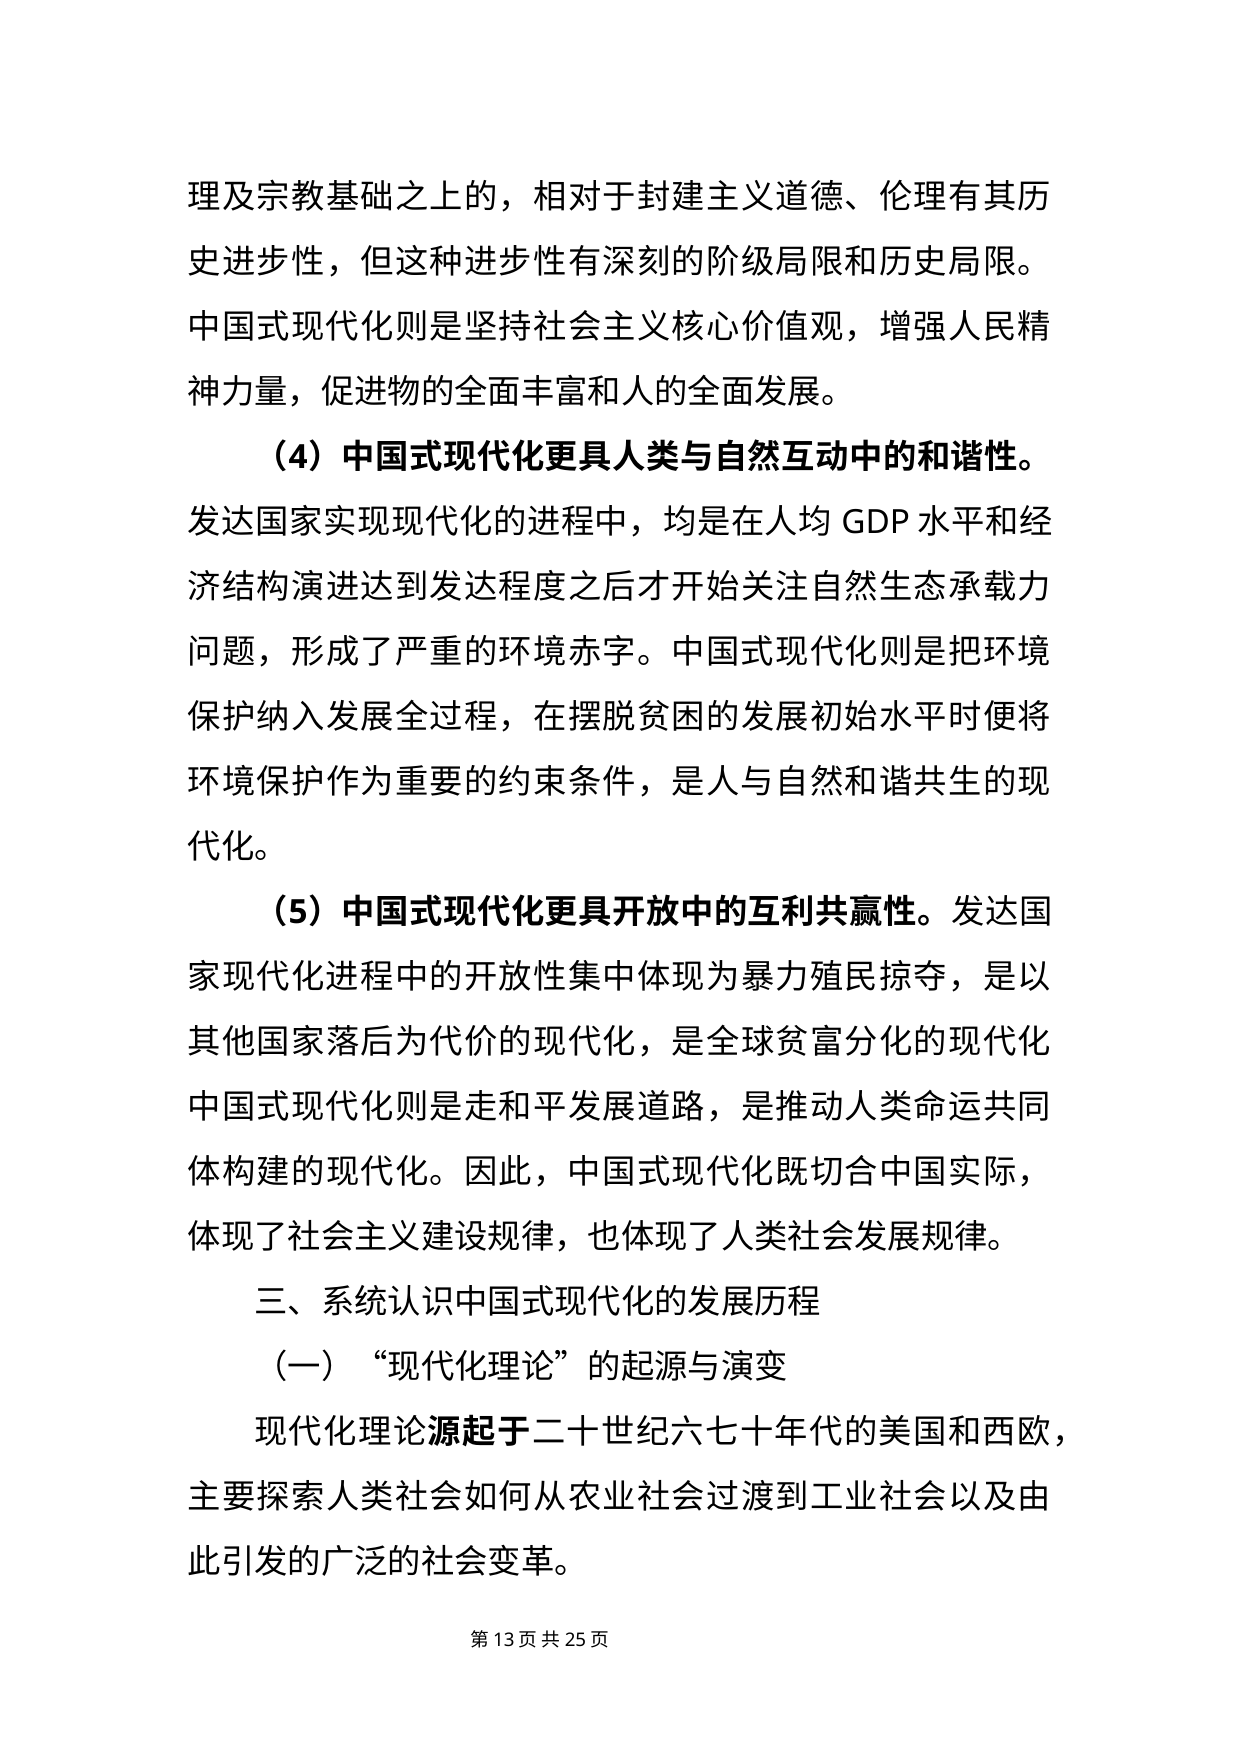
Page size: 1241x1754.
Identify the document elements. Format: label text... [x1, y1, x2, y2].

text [187, 162, 1053, 422]
text （5）中国式现代化更具开放中的互利共赢性。发达国家现代化进程中的开放性集中体现为暴力殖民掠夺，是以其他国家落后为代价的现代化，是全球贫富分化的现代化。中国式现代化则是走和平发展道路，是推动人类命运共同体构建的现代化。因此，中国式现代化既切合中国实际，体现了社会主义建设规律，也体现了人类社会发展规律。 [187, 877, 1053, 1267]
text （一）“现代化理论”的起源与演变 [187, 1332, 1053, 1397]
text （4）中国式现代化更具人类与自然互动中的和谐性。发达国家实现现代化的进程中，均是在人均GDP水平和经济结构演进达到发达程度之后才开始关注自然生态承载力问题，形成了严重的环境赤字。中国式现代化则是把环境保护纳入发展全过程，在摆脱贫困的发展初始水平时便将环境保护作为重要的约束条件，是人与自然和谐共生的现代化。 [187, 422, 1053, 877]
text 现代化理论源起于二十世纪六七十年代的美国和西欧，主要探索人类社会如何从农业社会过渡到工业社会以及由此引发的广泛的社会变革。 [187, 1397, 1053, 1592]
text 三、系统认识中国式现代化的发展历程 [187, 1267, 1053, 1332]
